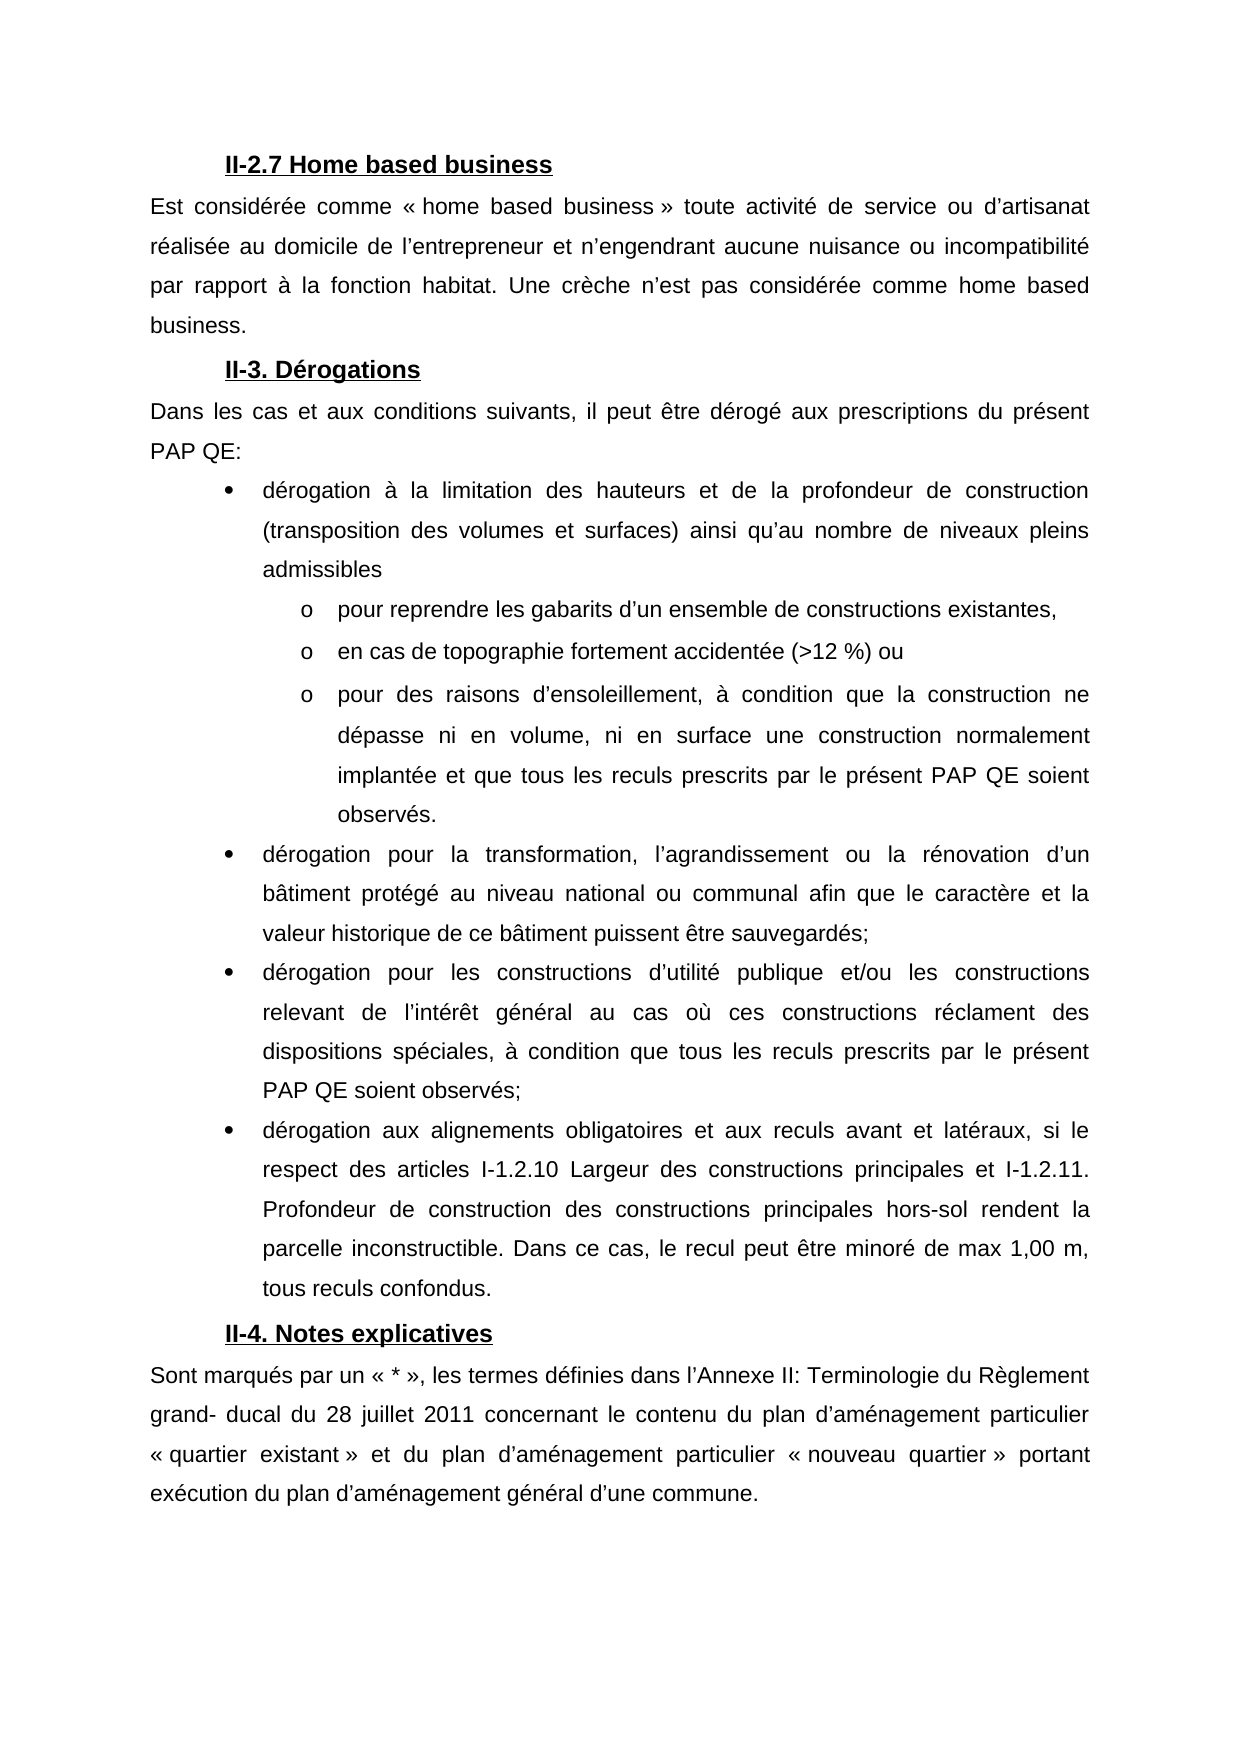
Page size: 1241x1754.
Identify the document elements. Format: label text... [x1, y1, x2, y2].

subtitle II-3. Dérogations [225, 355, 1090, 384]
list dérogation pour la transformation, l’agrandissement ou la rénovation d’un bâtiment protégé au niveau national ou communal afin que le caractère et la valeur historique de ce bâtiment puissent être sauvegardés; [225, 841, 1090, 946]
list dérogation pour les constructions d’utilité publique et/ou les constructions relevant de l’intérêt général au cas où ces constructions réclament des dispositions spéciales, à condition que tous les reculs prescrits par le présent PAP QE soient observés; [225, 959, 1090, 1104]
list pour reprendre les gabarits d’un ensemble de constructions existantes, [300, 596, 1090, 624]
list dérogation aux alignements obligatoires et aux reculs avant et latéraux, si le respect des articles I-1.2.10 Largeur des constructions principales et I-1.2.11. Profondeur de construction des constructions principales hors-sol rendent la parcelle inconstructible. Dans ce cas, le recul peut être minoré de max 1,00 m, tous reculs confondus. [225, 1117, 1090, 1301]
text Sont marqués par un « * », les termes définies dans l’Annexe II: Terminologie du Règlement grand- ducal du 28 juillet 2011 concernant le contenu du plan d’aménagement particulier « quartier existant » et du plan d’aménagement particulier « nouveau quartier » portant exécution du plan d’aménagement général d’une commune. [150, 1362, 1090, 1506]
text Est considérée comme « home based business » toute activité de service ou d’artisanat réalisée au domicile de l’entrepreneur et n’engendrant aucune nuisance ou incompatibilité par rapport à la fonction habitat. Une crèche n’est pas considérée comme home based business. [150, 193, 1090, 338]
list en cas de topographie fortement accidentée (>12 %) ou [300, 638, 1090, 667]
list dérogation à la limitation des hauteurs et de la profondeur de construction (transposition des volumes et surfaces) ainsi qu’au nombre de niveaux pleins admissibles [225, 477, 1090, 583]
text Dans les cas et aux conditions suivants, il peut être dérogé aux prescriptions du présent PAP QE: [150, 398, 1090, 464]
list pour des raisons d’ensoleillement, à condition que la construction ne dépasse ni en volume, ni en surface une construction normalement implantée et que tous les reculs prescrits par le présent PAP QE soient observés. [300, 681, 1090, 827]
subtitle II-2.7 Home based business [225, 150, 1090, 179]
subtitle II-4. Notes explicatives [225, 1318, 1090, 1347]
